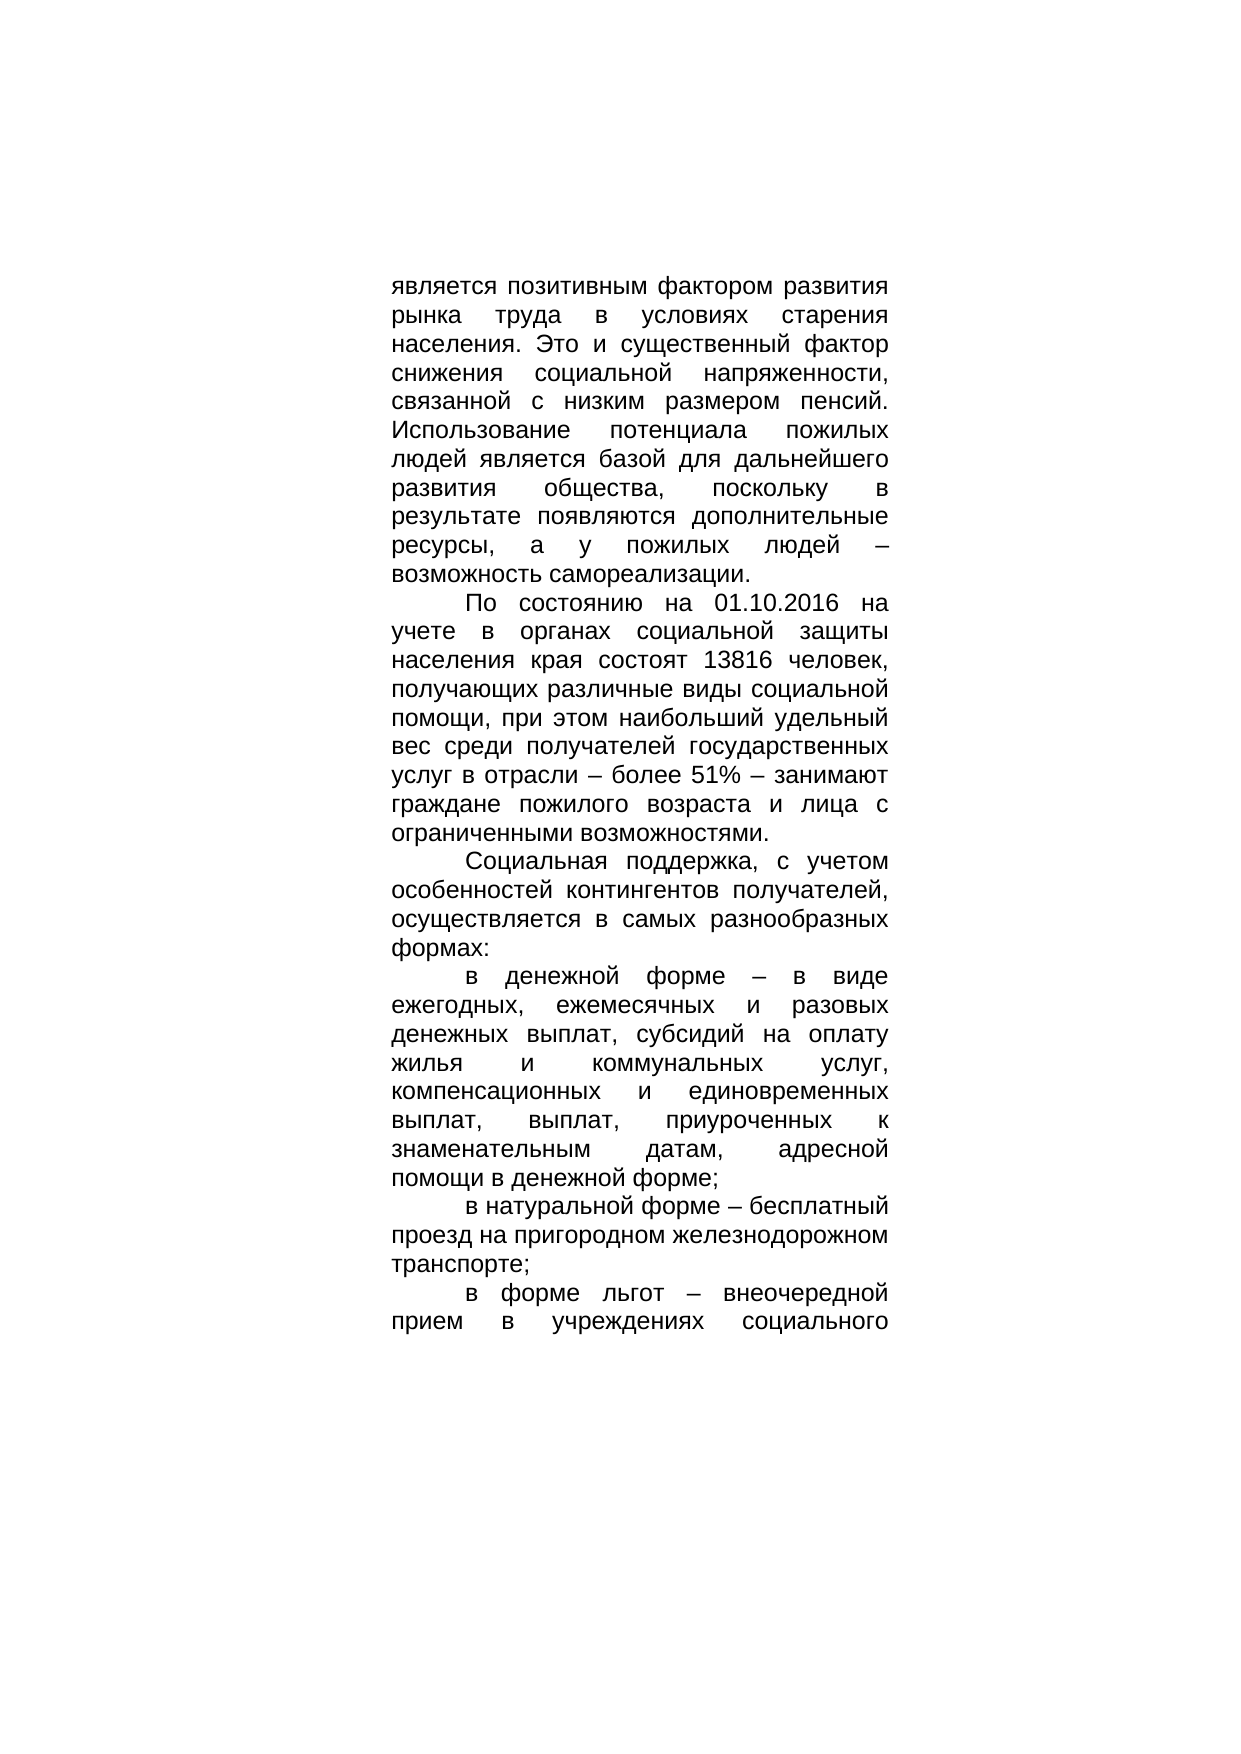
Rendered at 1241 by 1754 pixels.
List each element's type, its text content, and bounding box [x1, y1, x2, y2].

text По состоянию на 01.10.2016 на учете в органах социальной защиты населения края состоят 13816 человек, получающих различные виды социальной помощи, при этом наибольший удельный вес среди получателей государственных услуг в отрасли – более 51% – занимают граждане пожилого возраста и лица с ограниченными возможностями. [391, 587, 889, 846]
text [391, 271, 889, 587]
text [391, 1277, 889, 1335]
text Социальная поддержка, с учетом особенностей контингентов получателей, осуществляется в самых разнообразных формах: [391, 846, 889, 961]
text в денежной форме – в виде ежегодных, ежемесячных и разовых денежных выплат, субсидий на оплату жилья и коммунальных услуг, компенсационных и единовременных выплат, выплат, приуроченных к знаменательным датам, адресной помощи в денежной форме; [391, 961, 889, 1191]
text в натуральной форме – бесплатный проезд на пригородном железнодорожном транспорте; [391, 1191, 889, 1277]
